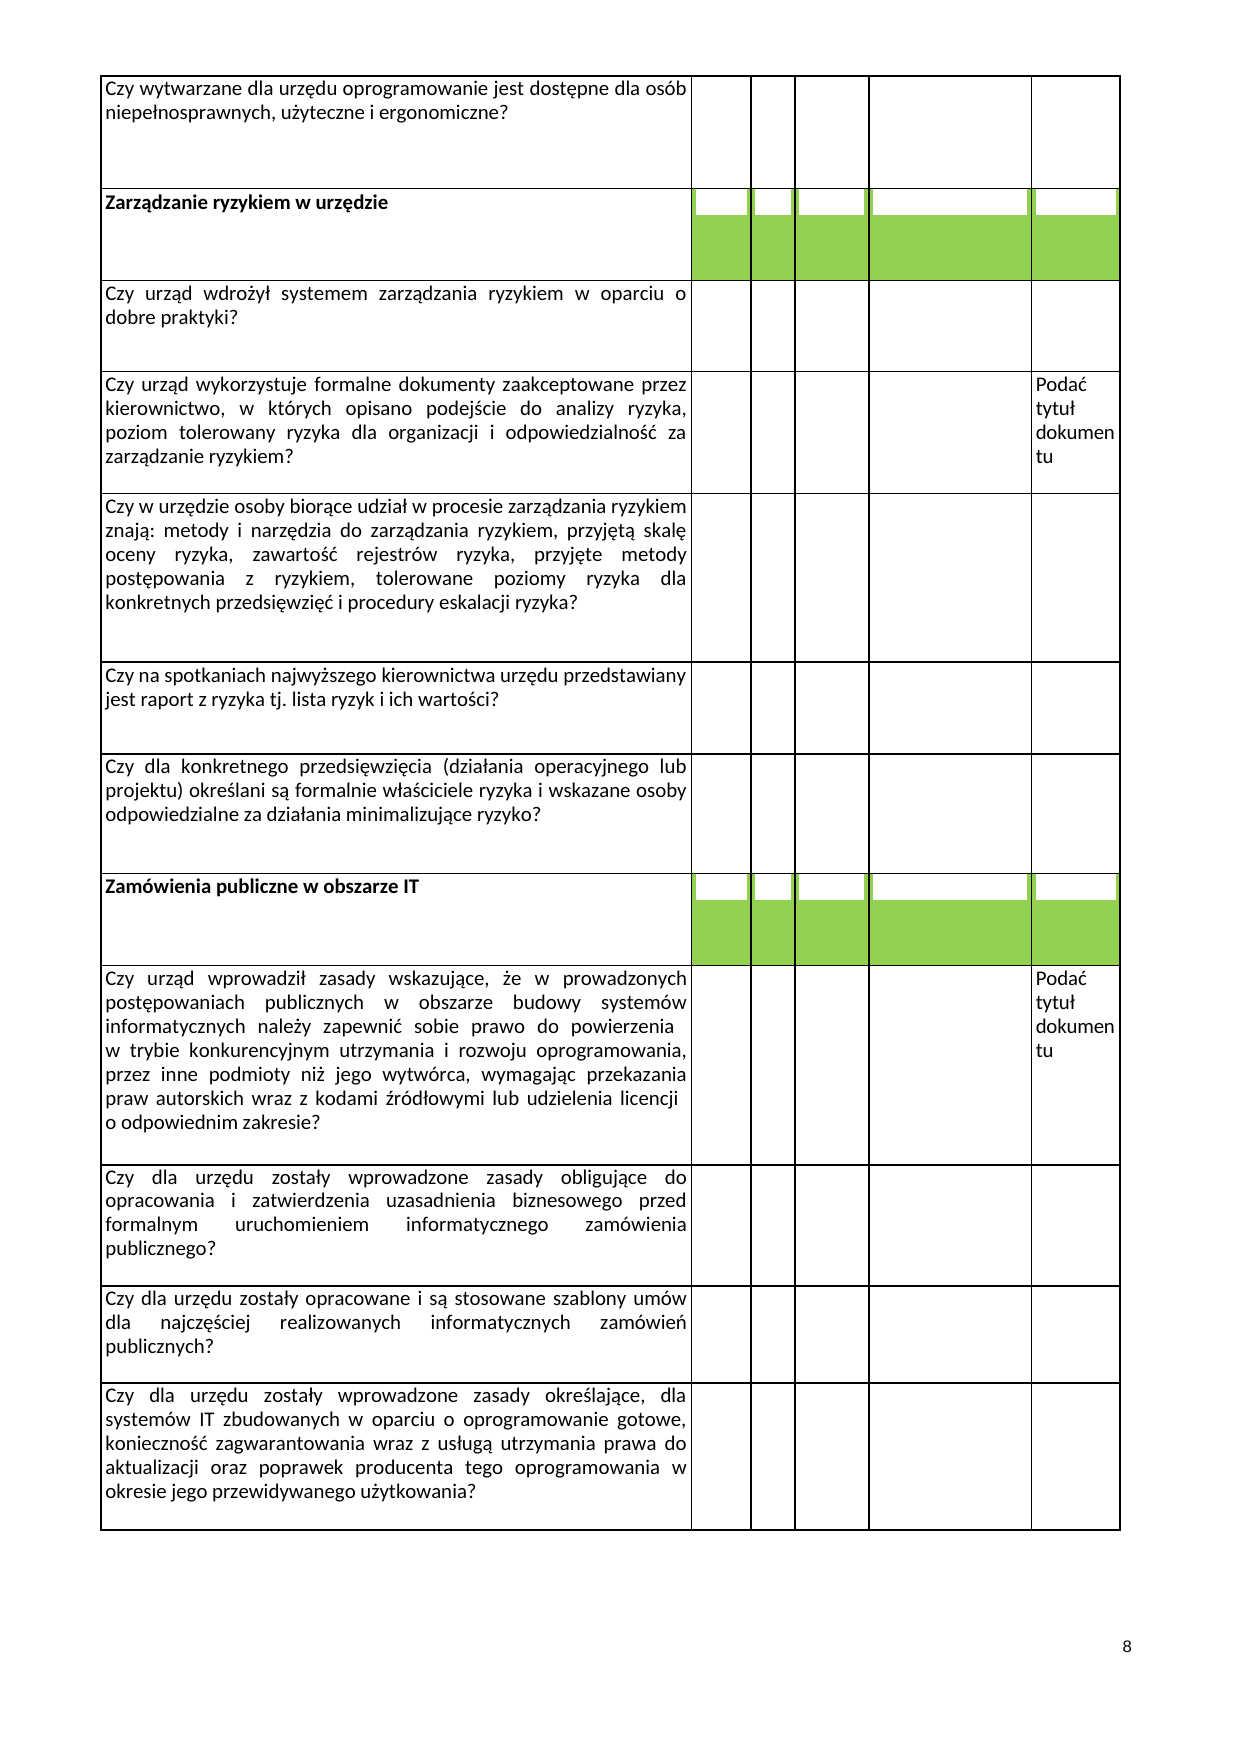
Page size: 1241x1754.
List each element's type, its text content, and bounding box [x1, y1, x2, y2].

table_cell [870, 1287, 1031, 1382]
table_cell [692, 874, 750, 965]
table_cell Zamówienia publiczne w obszarze IT [102, 874, 691, 965]
table_cell [796, 663, 868, 753]
table_cell Czy urząd wprowadził zasady wskazujące, że w prowadzonych postępowaniach publicznych w obszarze budowy systemów informatycznych należy zapewnić sobie prawo do powierzenia w trybie konkurencyjnym utrzymania i rozwoju oprogramowania, przez inne podmioty niż jego wytwórca, wymagając przekazania praw autorskich wraz z kodami źródłowymi lub udzielenia licencji o odpowiednim zakresie? [102, 966, 691, 1164]
table_cell [1032, 1384, 1119, 1529]
table_cell [692, 77, 750, 188]
table_cell [752, 494, 794, 661]
table_cell [692, 1166, 750, 1285]
table_cell [870, 663, 1031, 753]
table_cell [752, 1287, 794, 1382]
table_cell [752, 281, 794, 371]
table_cell [796, 372, 868, 493]
table_cell [752, 189, 794, 280]
table_cell [796, 755, 868, 873]
table_cell [1032, 874, 1119, 965]
table_cell [692, 372, 750, 493]
table_cell [1032, 77, 1119, 188]
table_cell [870, 494, 1031, 661]
table_cell Podać tytuł dokumentu [1032, 372, 1119, 493]
table_cell [692, 966, 750, 1164]
table_cell Czy urząd wdrożył systemem zarządzania ryzykiem w oparciu o dobre praktyki? [102, 281, 691, 371]
table_cell Czy urząd wykorzystuje formalne dokumenty zaakceptowane przez kierownictwo, w których opisano podejście do analizy ryzyka, poziom tolerowany ryzyka dla organizacji i odpowiedzialność za zarządzanie ryzykiem? [102, 372, 691, 493]
table_cell [752, 1384, 794, 1529]
table_cell [870, 189, 1031, 280]
table_cell [692, 189, 750, 280]
table_cell [870, 966, 1031, 1164]
table_cell [796, 874, 868, 965]
table_cell [1032, 663, 1119, 753]
table_cell [870, 281, 1031, 371]
table_cell [752, 372, 794, 493]
table_cell [796, 494, 868, 661]
table_cell Czy na spotkaniach najwyższego kierownictwa urzędu przedstawiany jest raport z ryzyka tj. lista ryzyk i ich wartości? [102, 663, 691, 753]
table_cell [692, 1384, 750, 1529]
table_cell Czy dla konkretnego przedsięwzięcia (działania operacyjnego lub projektu) określani są formalnie właściciele ryzyka i wskazane osoby odpowiedzialne za działania minimalizujące ryzyko? [102, 755, 691, 873]
table_cell [1032, 494, 1119, 661]
table_cell [796, 1166, 868, 1285]
table_cell [752, 966, 794, 1164]
table_cell [692, 281, 750, 371]
table_cell [796, 1384, 868, 1529]
table_cell [870, 1384, 1031, 1529]
table_cell [796, 966, 868, 1164]
table_cell Czy dla urzędu zostały wprowadzone zasady obligujące do opracowania i zatwierdzenia uzasadnienia biznesowego przed formalnym uruchomieniem informatycznego zamówienia publicznego? [102, 1166, 691, 1285]
table_cell [1032, 189, 1119, 280]
table_cell [1032, 755, 1119, 873]
table_cell Czy wytwarzane dla urzędu oprogramowanie jest dostępne dla osób niepełnosprawnych, użyteczne i ergonomiczne? [102, 77, 691, 188]
table_cell [870, 372, 1031, 493]
table_cell [692, 494, 750, 661]
table_cell [752, 1166, 794, 1285]
table_cell [870, 755, 1031, 873]
table_cell [1032, 1166, 1119, 1285]
table_cell Czy w urzędzie osoby biorące udział w procesie zarządzania ryzykiem znają: metody i narzędzia do zarządzania ryzykiem, przyjętą skalę oceny ryzyka, zawartość rejestrów ryzyka, przyjęte metody postępowania z ryzykiem, tolerowane poziomy ryzyka dla konkretnych przedsięwzięć i procedury eskalacji ryzyka? [102, 494, 691, 661]
table_cell [796, 1287, 868, 1382]
table_cell [870, 1166, 1031, 1285]
table_cell [752, 663, 794, 753]
table_cell [870, 874, 1031, 965]
table_cell Zarządzanie ryzykiem w urzędzie [102, 189, 691, 280]
table_cell [1032, 1287, 1119, 1382]
table_cell [692, 755, 750, 873]
table_cell [870, 77, 1031, 188]
table_cell Czy dla urzędu zostały opracowane i są stosowane szablony umów dla najczęściej realizowanych informatycznych zamówień publicznych? [102, 1287, 691, 1382]
table_cell [796, 281, 868, 371]
table_cell [692, 1287, 750, 1382]
table_cell [796, 77, 868, 188]
table_cell [692, 663, 750, 753]
table_cell [752, 755, 794, 873]
table_cell [796, 189, 868, 280]
table_cell [752, 77, 794, 188]
table_cell [1032, 281, 1119, 371]
table_cell Czy dla urzędu zostały wprowadzone zasady określające, dla systemów IT zbudowanych w oparciu o oprogramowanie gotowe, konieczność zagwarantowania wraz z usługą utrzymania prawa do aktualizacji oraz poprawek producenta tego oprogramowania w okresie jego przewidywanego użytkowania? [102, 1384, 691, 1529]
table_cell [752, 874, 794, 965]
table_cell Podać tytuł dokumentu [1032, 966, 1119, 1164]
